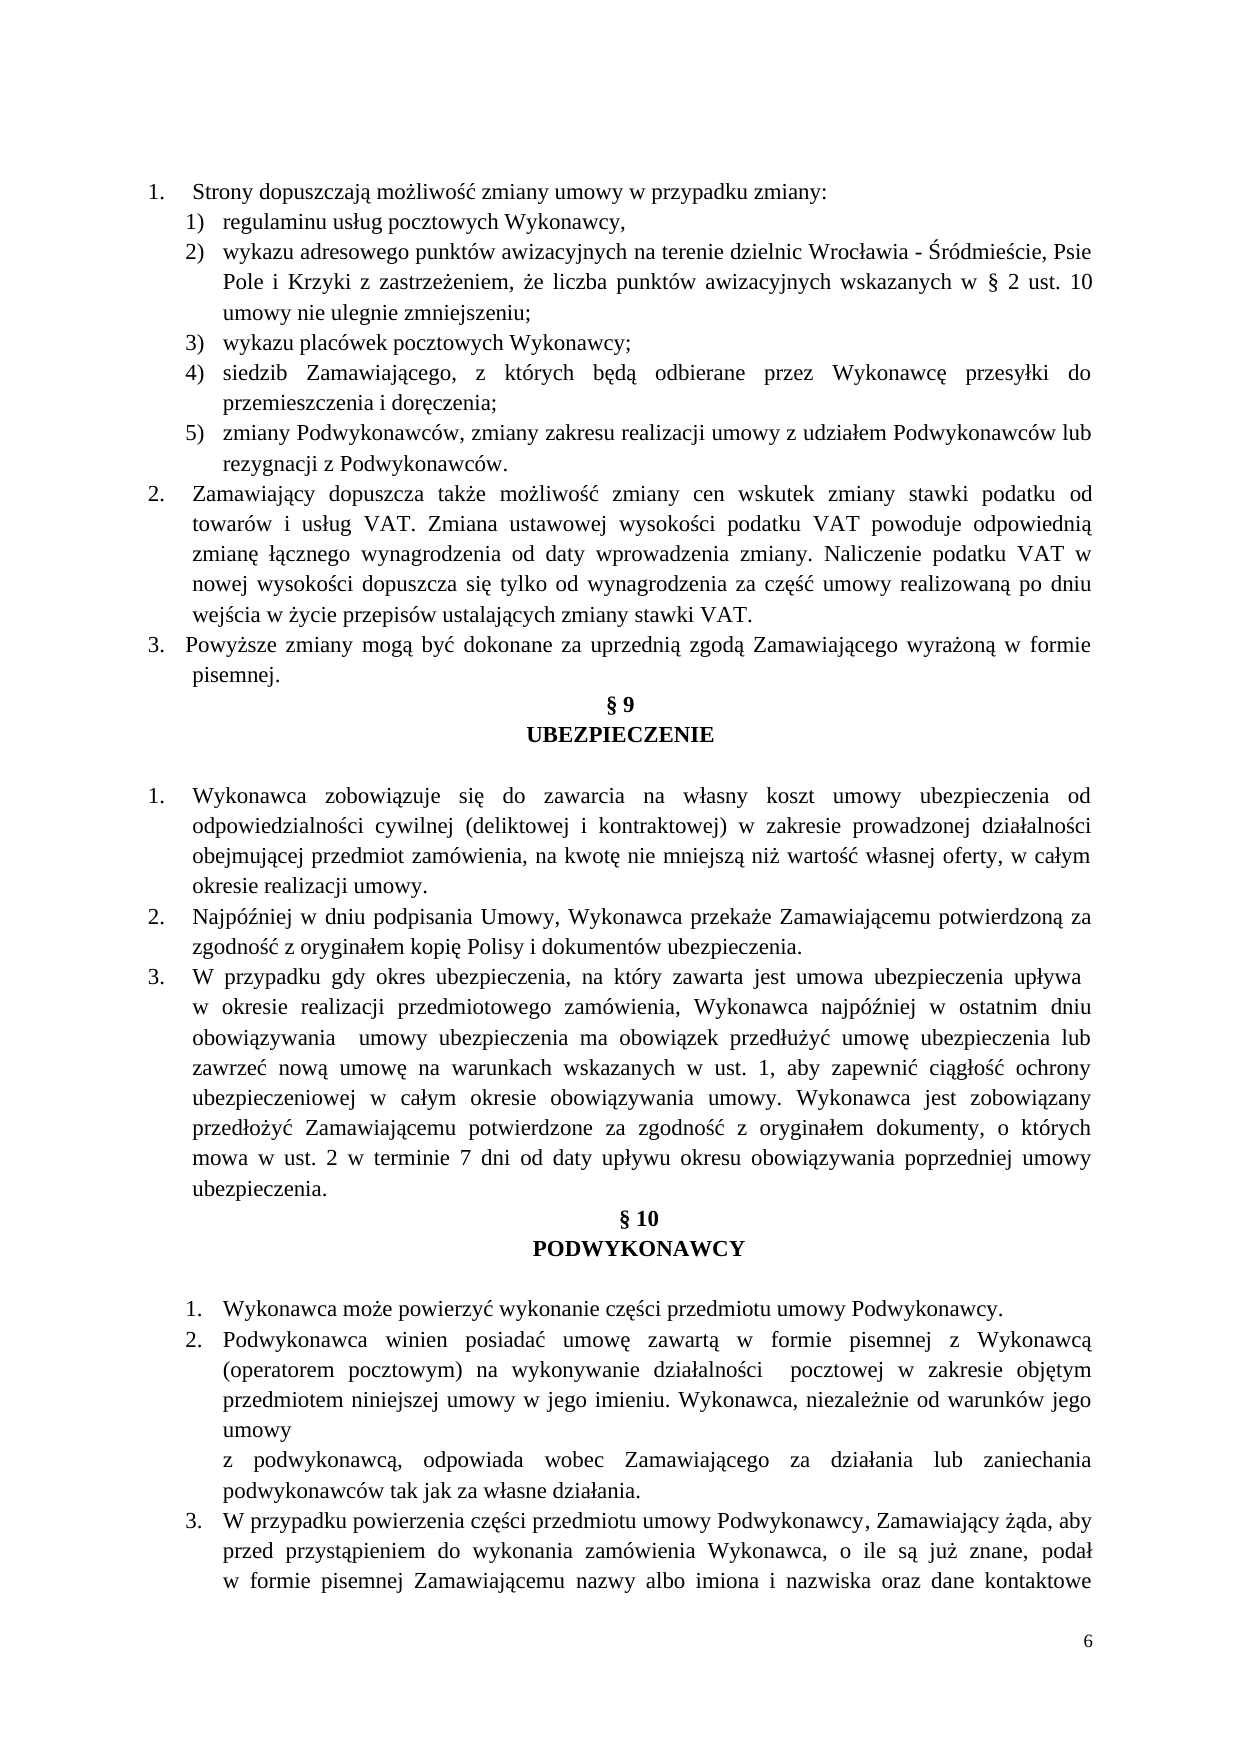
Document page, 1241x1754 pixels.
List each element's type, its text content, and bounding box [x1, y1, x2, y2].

list Wykonawca zobowiązuje się do zawarcia na własny koszt umowy ubezpieczenia od odpowiedzialności cywilnej (deliktowej i kontraktowej) w zakresie prowadzonej działalności obejmującej przedmiot zamówienia, na kwotę nie mniejszą niż wartość własnej oferty, w całym okresie realizacji umowy. [148, 782, 1093, 899]
list zmiany Podwykonawców, zmiany zakresu realizacji umowy z udziałem Podwykonawców lub rezygnacji z Podwykonawców. [185, 419, 1093, 476]
list Strony dopuszczają możliwość zmiany umowy w przypadku zmiany: [148, 178, 1093, 204]
list wykazu adresowego punktów awizacyjnych na terenie dzielnic Wrocławia - Śródmieście, Psie Pole i Krzyki z zastrzeżeniem, że liczba punktów awizacyjnych wskazanych w § 2 ust. 10 umowy nie ulegnie zmniejszeniu; [185, 238, 1093, 325]
text UBEZPIECZENIE [148, 722, 1093, 748]
list Powyższe zmiany mogą być dokonane za uprzednią zgodą Zamawiającego wyrażoną w formie pisemnej. [148, 631, 1093, 687]
text § 9 [148, 691, 1093, 718]
list Zamawiający dopuszcza także możliwość zmiany cen wskutek zmiany stawki podatku od towarów i usług VAT. Zmiana ustawowej wysokości podatku VAT powoduje odpowiednią zmianę łącznego wynagrodzenia od daty wprowadzenia zmiany. Naliczenie podatku VAT w nowej wysokości dopuszcza się tylko od wynagrodzenia za część umowy realizowaną po dniu wejścia w życie przepisów ustalających zmiany stawki VAT. [148, 480, 1093, 627]
list W przypadku gdy okres ubezpieczenia, na który zawarta jest umowa ubezpieczenia upływa w okresie realizacji przedmiotowego zamówienia, Wykonawca najpóźniej w ostatnim dniu obowiązywania umowy ubezpieczenia ma obowiązek przedłużyć umowę ubezpieczenia lub zawrzeć nową umowę na warunkach wskazanych w ust. 1, aby zapewnić ciągłość ochrony ubezpieczeniowej w całym okresie obowiązywania umowy. Wykonawca jest zobowiązany przedłożyć Zamawiającemu potwierdzone za zgodność z oryginałem dokumenty, o których mowa w ust. 2 w terminie 7 dni od daty upływu okresu obowiązywania poprzedniej umowy ubezpieczenia. [148, 963, 1093, 1201]
list Najpóźniej w dniu podpisania Umowy, Wykonawca przekaże Zamawiającemu potwierdzoną za zgodność z oryginałem kopię Polisy i dokumentów ubezpieczenia. [148, 903, 1093, 959]
text § 10 [185, 1205, 1093, 1231]
list regulaminu usług pocztowych Wykonawcy, [185, 208, 1093, 234]
text PODWYKONAWCY [185, 1235, 1093, 1261]
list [185, 1507, 1093, 1594]
list Wykonawca może powierzyć wykonanie części przedmiotu umowy Podwykonawcy. [185, 1296, 1093, 1322]
list siedzib Zamawiającego, z których będą odbierane przez Wykonawcę przesyłki do przemieszczenia i doręczenia; [185, 359, 1093, 416]
list Podwykonawca winien posiadać umowę zawartą w formie pisemnej z Wykonawcą (operatorem pocztowym) na wykonywanie działalności pocztowej w zakresie objętym przedmiotem niniejszej umowy w jego imieniu. Wykonawca, niezależnie od warunków jego umowy z podwykonawcą, odpowiada wobec Zamawiającego za działania lub zaniechania podwykonawców tak jak za własne działania. [185, 1326, 1093, 1503]
list wykazu placówek pocztowych Wykonawcy; [185, 329, 1093, 355]
